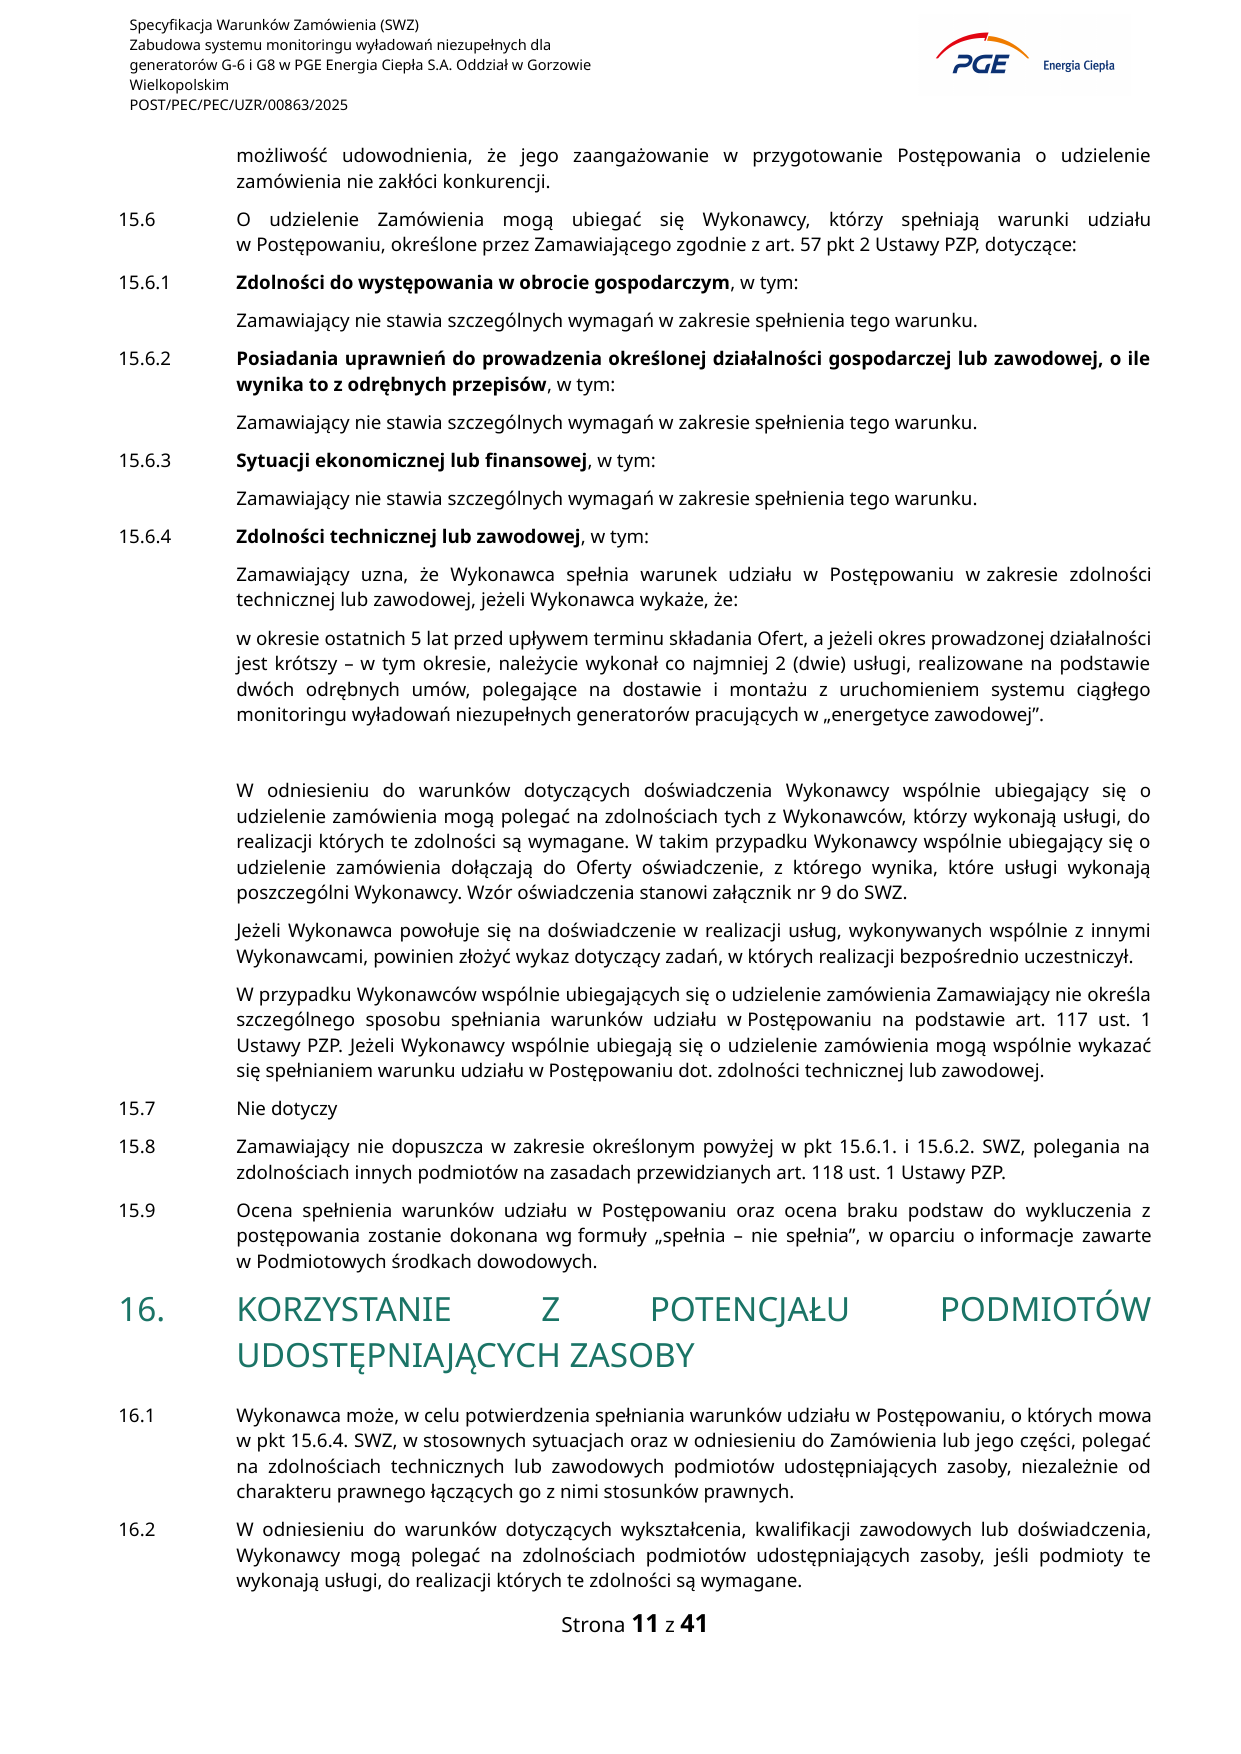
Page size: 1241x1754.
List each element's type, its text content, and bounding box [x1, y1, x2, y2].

subtitle W odniesieniu do warunków dotyczących doświadczenia Wykonawcy wspólnie ubiegający się o udzielenie zamówienia mogą polegać na zdolnościach tych z Wykonawców, którzy wykonają usługi, do realizacji których te zdolności są wymagane. W takim przypadku Wykonawcy wspólnie ubiegający się o udzielenie zamówienia dołączają do Oferty oświadczenie, z którego wynika, które usługi wykonają poszczególni Wykonawcy. Wzór oświadczenia stanowi załącznik nr 9 do SWZ. [236, 777, 1152, 905]
subtitle Zamawiający nie stawia szczególnych wymagań w zakresie spełnienia tego warunku. [236, 409, 1152, 435]
subtitle Jeżeli Wykonawca powołuje się na doświadczenie w realizacji usług, wykonywanych wspólnie z innymi Wykonawcami, powinien złożyć wykaz dotyczący zadań, w których realizacji bezpośrednio uczestniczył. [236, 917, 1152, 968]
picture [918, 14, 1131, 96]
text w okresie ostatnich 5 lat przed upływem terminu składania Ofert, a jeżeli okres prowadzonej działalności jest krótszy – w tym okresie, należycie wykonał co najmniej 2 (dwie) usługi, realizowane na podstawie dwóch odrębnych umów, polegające na dostawie i montażu z uruchomieniem systemu ciągłego monitoringu wyładowań niezupełnych generatorów pracujących w „energetyce zawodowej”. [236, 625, 1152, 727]
subtitle KORZYSTANIE Z POTENCJAŁU PODMIOTÓW UDOSTĘPNIAJĄCYCH ZASOBY [118, 1286, 1152, 1377]
subtitle O udzielenie Zamówienia mogą ubiegać się Wykonawcy, którzy spełniają warunki udziału w Postępowaniu, określone przez Zamawiającego zgodnie z art. 57 pkt 2 Ustawy PZP, dotyczące: [118, 206, 1152, 257]
subtitle Zamawiający nie stawia szczególnych wymagań w zakresie spełnienia tego warunku. [236, 485, 1152, 511]
subtitle W przypadku Wykonawców wspólnie ubiegających się o udzielenie zamówienia Zamawiający nie określa szczególnego sposobu spełniania warunków udziału w Postępowaniu na podstawie art. 117 ust. 1 Ustawy PZP. Jeżeli Wykonawcy wspólnie ubiegają się o udzielenie zamówienia mogą wspólnie wykazać się spełnianiem warunku udziału w Postępowaniu dot. zdolności technicznej lub zawodowej. [236, 981, 1152, 1083]
subtitle Zamawiający nie dopuszcza w zakresie określonym powyżej w pkt 15.6.1. i 15.6.2. SWZ, polegania na zdolnościach innych podmiotów na zasadach przewidzianych art. 118 ust. 1 Ustawy PZP. [118, 1134, 1152, 1185]
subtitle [118, 142, 1152, 193]
list W odniesieniu do warunków dotyczących wykształcenia, kwalifikacji zawodowych lub doświadczenia, Wykonawcy mogą polegać na zdolnościach podmiotów udostępniających zasoby, jeśli podmioty te wykonają usługi, do realizacji których te zdolności są wymagane. [118, 1517, 1152, 1593]
text Zamawiający nie stawia szczególnych wymagań w zakresie spełnienia tego warunku. [236, 308, 1152, 333]
subtitle Ocena spełnienia warunków udziału w Postępowaniu oraz ocena braku podstaw do wykluczenia z postępowania zostanie dokonana wg formuły „spełnia – nie spełnia”, w oparciu o informacje zawarte w Podmiotowych środkach dowodowych. [118, 1197, 1152, 1274]
subtitle Posiadania uprawnień do prowadzenia określonej działalności gospodarczej lub zawodowej, o ile wynika to z odrębnych przepisów, w tym: [118, 346, 1152, 397]
subtitle Wykonawca może, w celu potwierdzenia spełniania warunków udziału w Postępowaniu, o których mowa w pkt 15.6.4. SWZ, w stosownych sytuacjach oraz w odniesieniu do Zamówienia lub jego części, polegać na zdolnościach technicznych lub zawodowych podmiotów udostępniających zasoby, niezależnie od charakteru prawnego łączących go z nimi stosunków prawnych. [118, 1402, 1152, 1504]
subtitle Zdolności technicznej lub zawodowej, w tym: [118, 523, 1152, 549]
list Zdolności do występowania w obrocie gospodarczym, w tym: [118, 269, 1152, 295]
subtitle Zamawiający uzna, że Wykonawca spełnia warunek udziału w Postępowaniu w zakresie zdolności technicznej lub zawodowej, jeżeli Wykonawca wykaże, że: [236, 561, 1152, 612]
subtitle Sytuacji ekonomicznej lub finansowej, w tym: [118, 447, 1152, 473]
subtitle Nie dotyczy [118, 1096, 1152, 1121]
